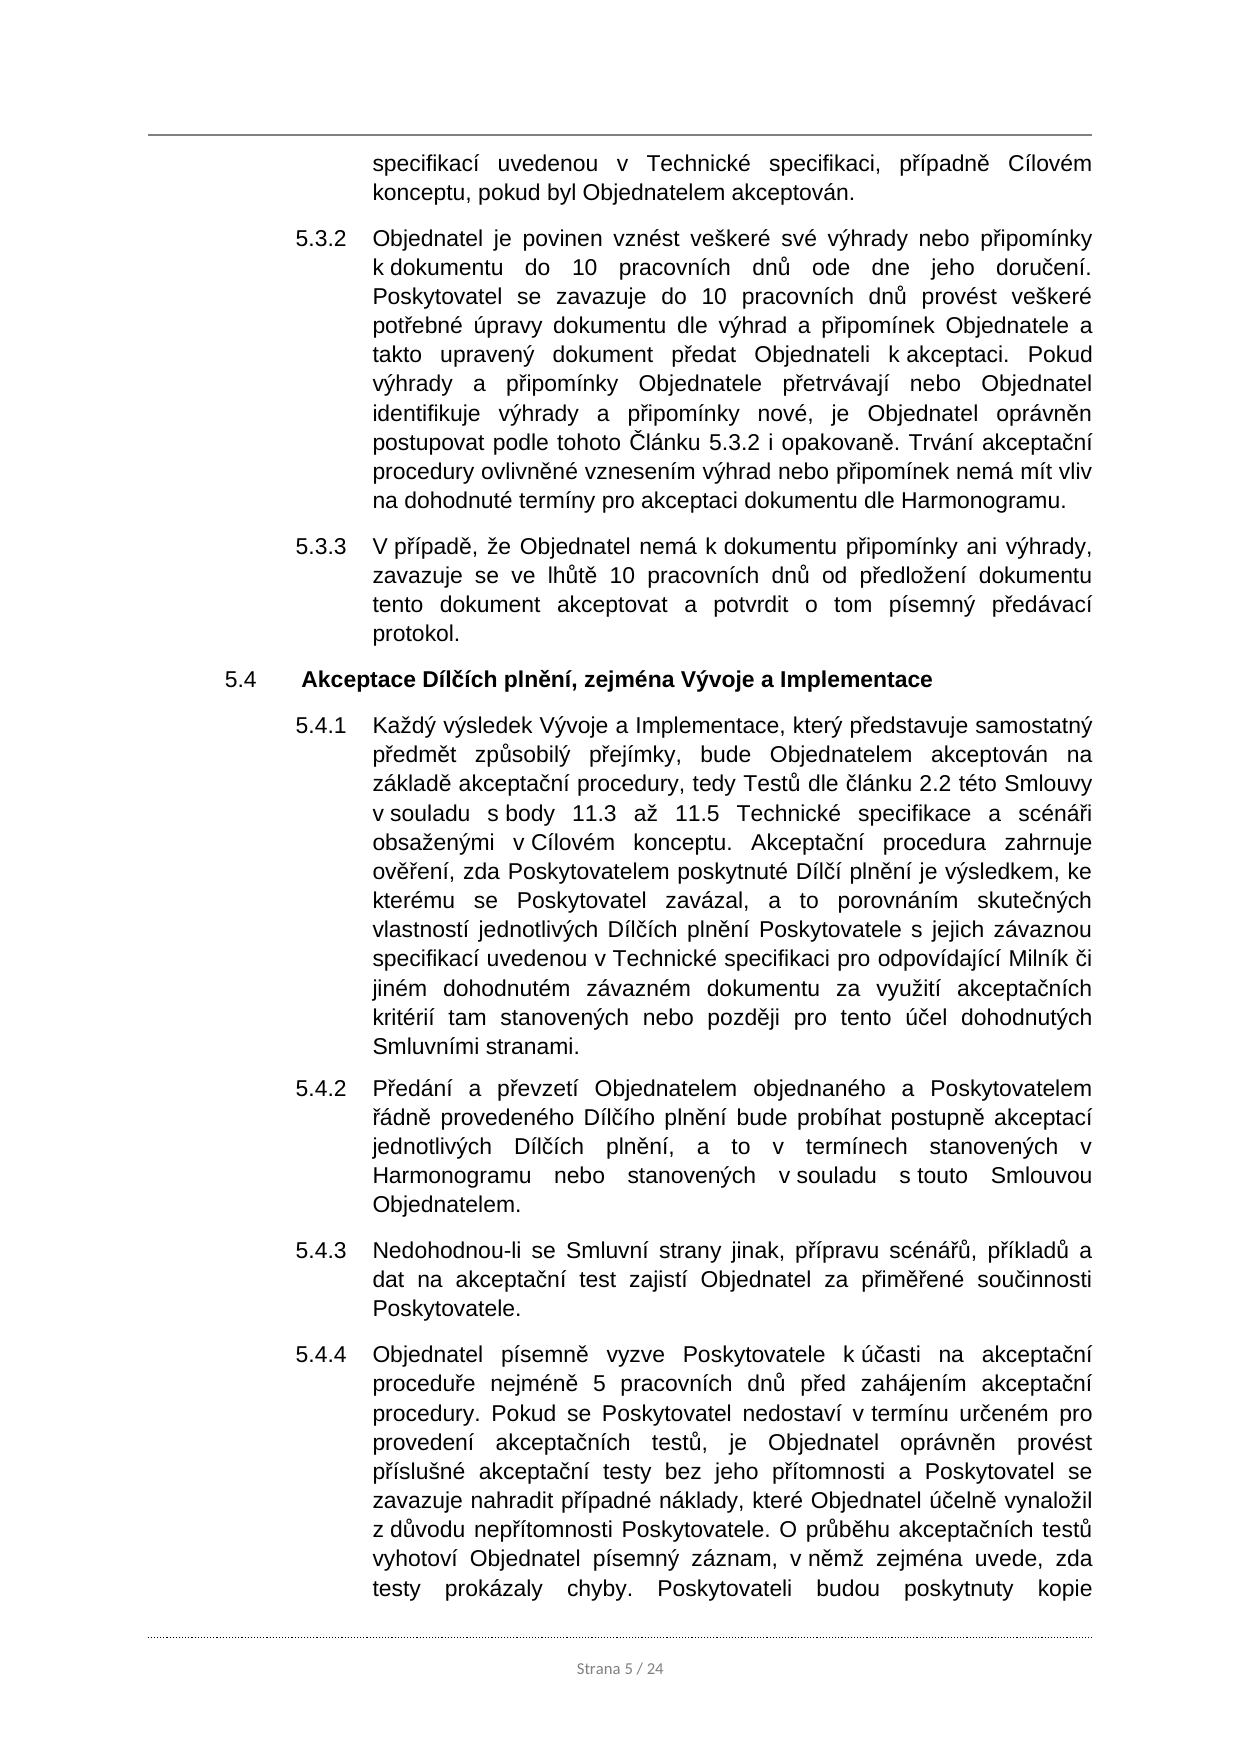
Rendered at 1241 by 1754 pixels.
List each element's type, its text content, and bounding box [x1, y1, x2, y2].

list Nedohodnou-li se Smluvní strany jinak, přípravu scénářů, příkladů a dat na akceptační test zajistí Objednatel za přiměřené součinnosti Poskytovatele. [295, 1235, 1092, 1323]
list Předání a převzetí Objednatelem objednaného a Poskytovatelem řádně provedeného Dílčího plnění bude probíhat postupně akceptací jednotlivých Dílčích plnění, a to v termínech stanovených v Harmonogramu nebo stanovených v souladu s touto Smlouvou Objednatelem. [295, 1073, 1092, 1218]
text Akceptace Dílčích plnění, zejména Vývoje a Implementace [224, 664, 1092, 693]
list Každý výsledek Vývoje a Implementace, který představuje samostatný předmět způsobilý přejímky, bude Objednatelem akceptován na základě akceptační procedury, tedy Testů dle článku 2.2 této Smlouvy v souladu s body 11.3 až 11.5 Technické specifikace a scénáři obsaženými v Cílovém konceptu. Akceptační procedura zahrnuje ověření, zda Poskytovatelem poskytnuté Dílčí plnění je výsledkem, ke kterému se Poskytovatel zavázal, a to porovnáním skutečných vlastností jednotlivých Dílčích plnění Poskytovatele s jejich závaznou specifikací uvedenou v Technické specifikaci pro odpovídající Milník či jiném dohodnutém závazném dokumentu za využití akceptačních kritérií tam stanovených nebo později pro tento účel dohodnutých Smluvními stranami. [295, 710, 1092, 1060]
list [295, 148, 1092, 206]
list V případě, že Objednatel nemá k dokumentu připomínky ani výhrady, zavazuje se ve lhůtě 10 pracovních dnů od předložení dokumentu tento dokument akceptovat a potvrdit o tom písemný předávací protokol. [295, 531, 1092, 648]
list Objednatel je povinen vznést veškeré své výhrady nebo připomínky k dokumentu do 10 pracovních dnů ode dne jeho doručení. Poskytovatel se zavazuje do 10 pracovních dnů provést veškeré potřebné úpravy dokumentu dle výhrad a připomínek Objednatele a takto upravený dokument předat Objednateli k akceptaci. Pokud výhrady a připomínky Objednatele přetrvávají nebo Objednatel identifikuje výhrady a připomínky nové, je Objednatel oprávněn postupovat podle tohoto Článku 5.3.2 i opakovaně. Trvání akceptační procedury ovlivněné vznesením výhrad nebo připomínek nemá mít vliv na dohodnuté termíny pro akceptaci dokumentu dle Harmonogramu. [295, 223, 1092, 514]
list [295, 1339, 1092, 1602]
